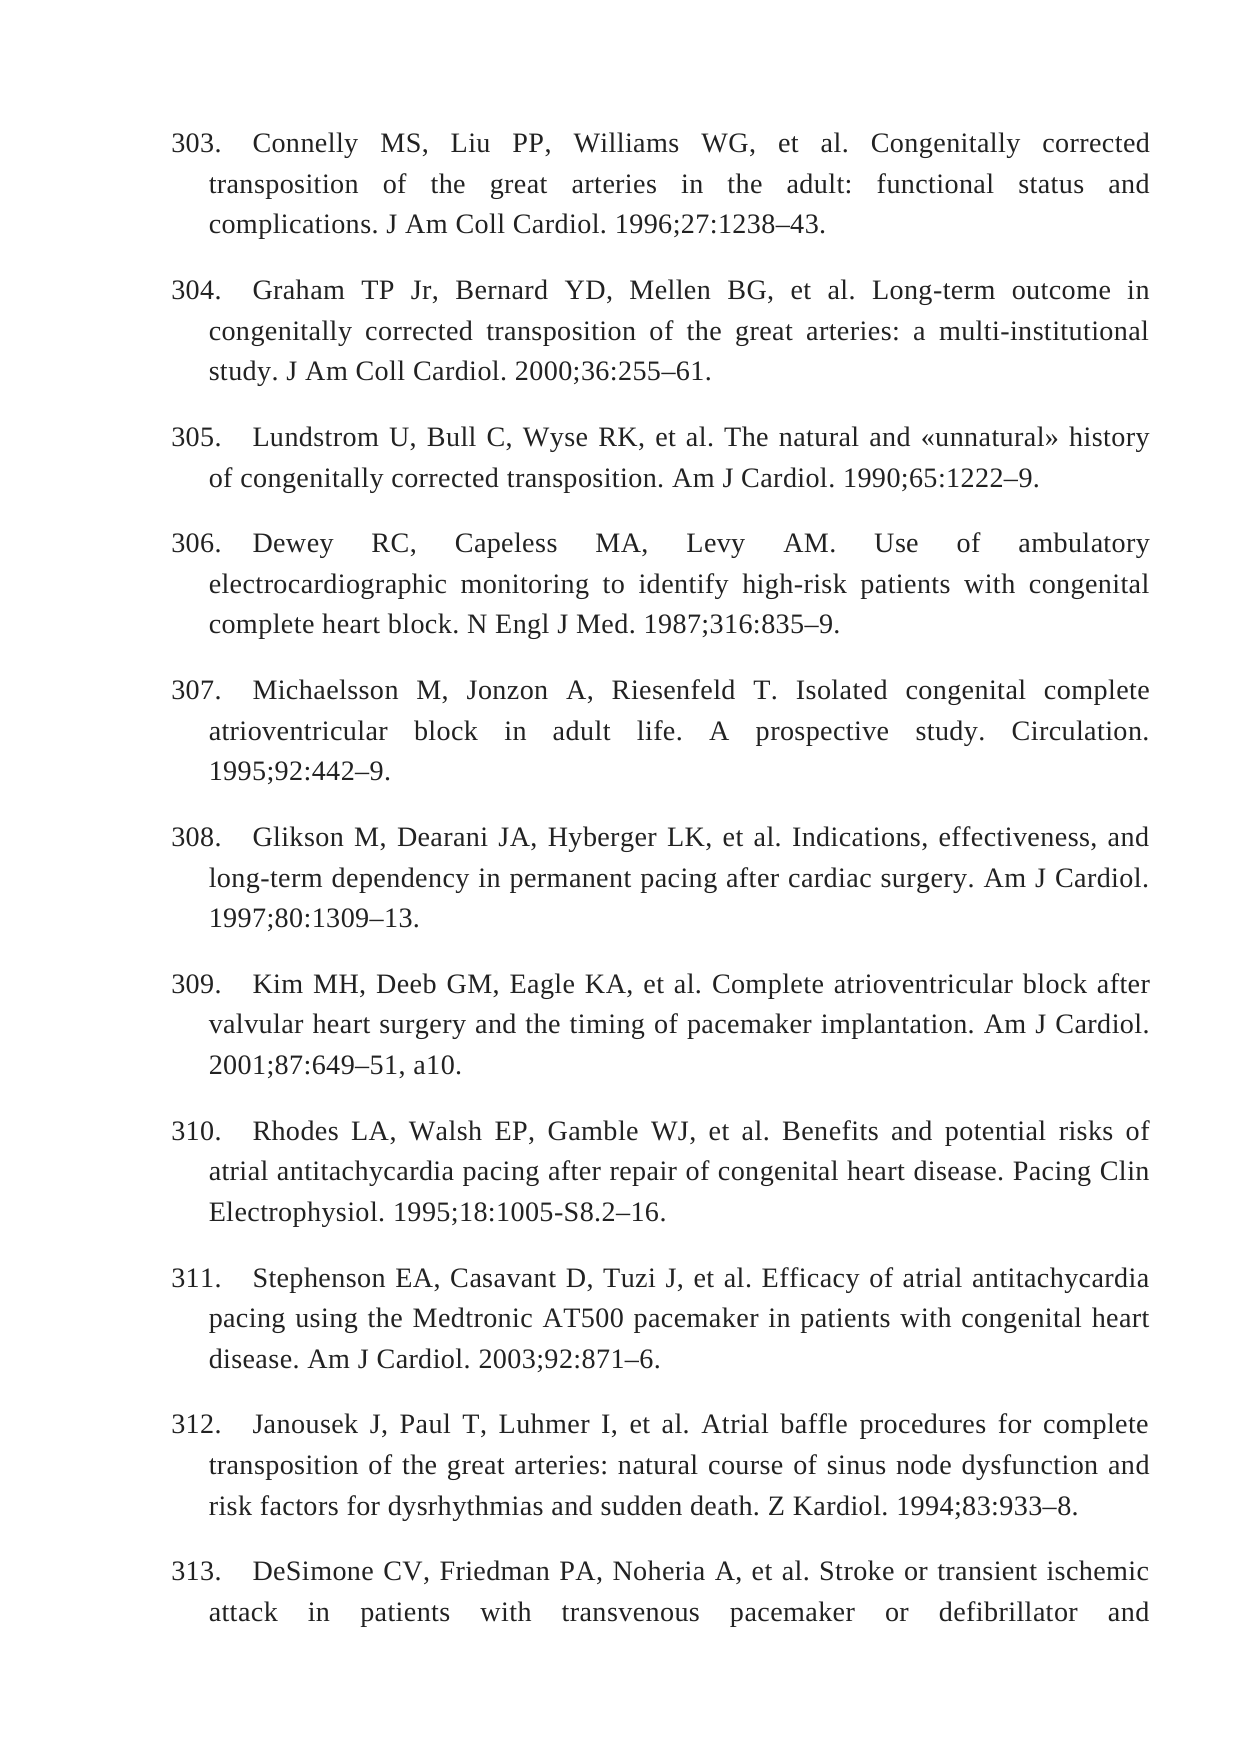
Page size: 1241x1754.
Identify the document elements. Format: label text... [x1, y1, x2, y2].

list Graham TP Jr, Bernard YD, Mellen BG, et al. Long-term outcome in congenitally corrected transposition of the great arteries: a multi-institutional study. J Am Coll Cardiol. 2000;36:255–61. [171, 265, 1152, 387]
list Janousek J, Paul T, Luhmer I, et al. Atrial baffle procedures for complete transposition of the great arteries: natural course of sinus node dysfunction and risk factors for dysrhythmias and sudden death. Z Kardiol. 1994;83:933–8. [171, 1399, 1152, 1521]
list Stephenson EA, Casavant D, Tuzi J, et al. Efficacy of atrial antitachycardia pacing using the Medtronic AT500 pacemaker in patients with congenital heart disease. Am J Cardiol. 2003;92:871–6. [171, 1252, 1152, 1374]
list Glikson M, Dearani JA, Hyberger LK, et al. Indications, effectiveness, and long-term dependency in permanent pacing after cardiac surgery. Am J Cardiol. 1997;80:1309–13. [171, 812, 1152, 934]
list Kim MH, Deeb GM, Eagle KA, et al. Complete atrioventricular block after valvular heart surgery and the timing of pacemaker implantation. Am J Cardiol. 2001;87:649–51, a10. [171, 959, 1152, 1081]
list Lundstrom U, Bull C, Wyse RK, et al. The natural and «unnatural» history of congenitally corrected transposition. Am J Cardiol. 1990;65:1222–9. [171, 412, 1152, 493]
list Connelly MS, Liu PP, Williams WG, et al. Congenitally corrected transposition of the great arteries in the adult: functional status and complications. J Am Coll Cardiol. 1996;27:1238–43. [171, 118, 1152, 240]
list Rhodes LA, Walsh EP, Gamble WJ, et al. Benefits and potential risks of atrial antitachycardia pacing after repair of congenital heart disease. Pacing Clin Electrophysiol. 1995;18:1005-S8.2–16. [171, 1106, 1152, 1227]
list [171, 1546, 1152, 1627]
list Dewey RC, Capeless MA, Levy AM. Use of ambulatory electrocardiographic monitoring to identify high-risk patients with congenital complete heart block. N Engl J Med. 1987;316:835–9. [171, 518, 1152, 640]
list Michaelsson M, Jonzon A, Riesenfeld T. Isolated congenital complete atrioventricular block in adult life. A prospective study. Circulation. 1995;92:442–9. [171, 665, 1152, 787]
